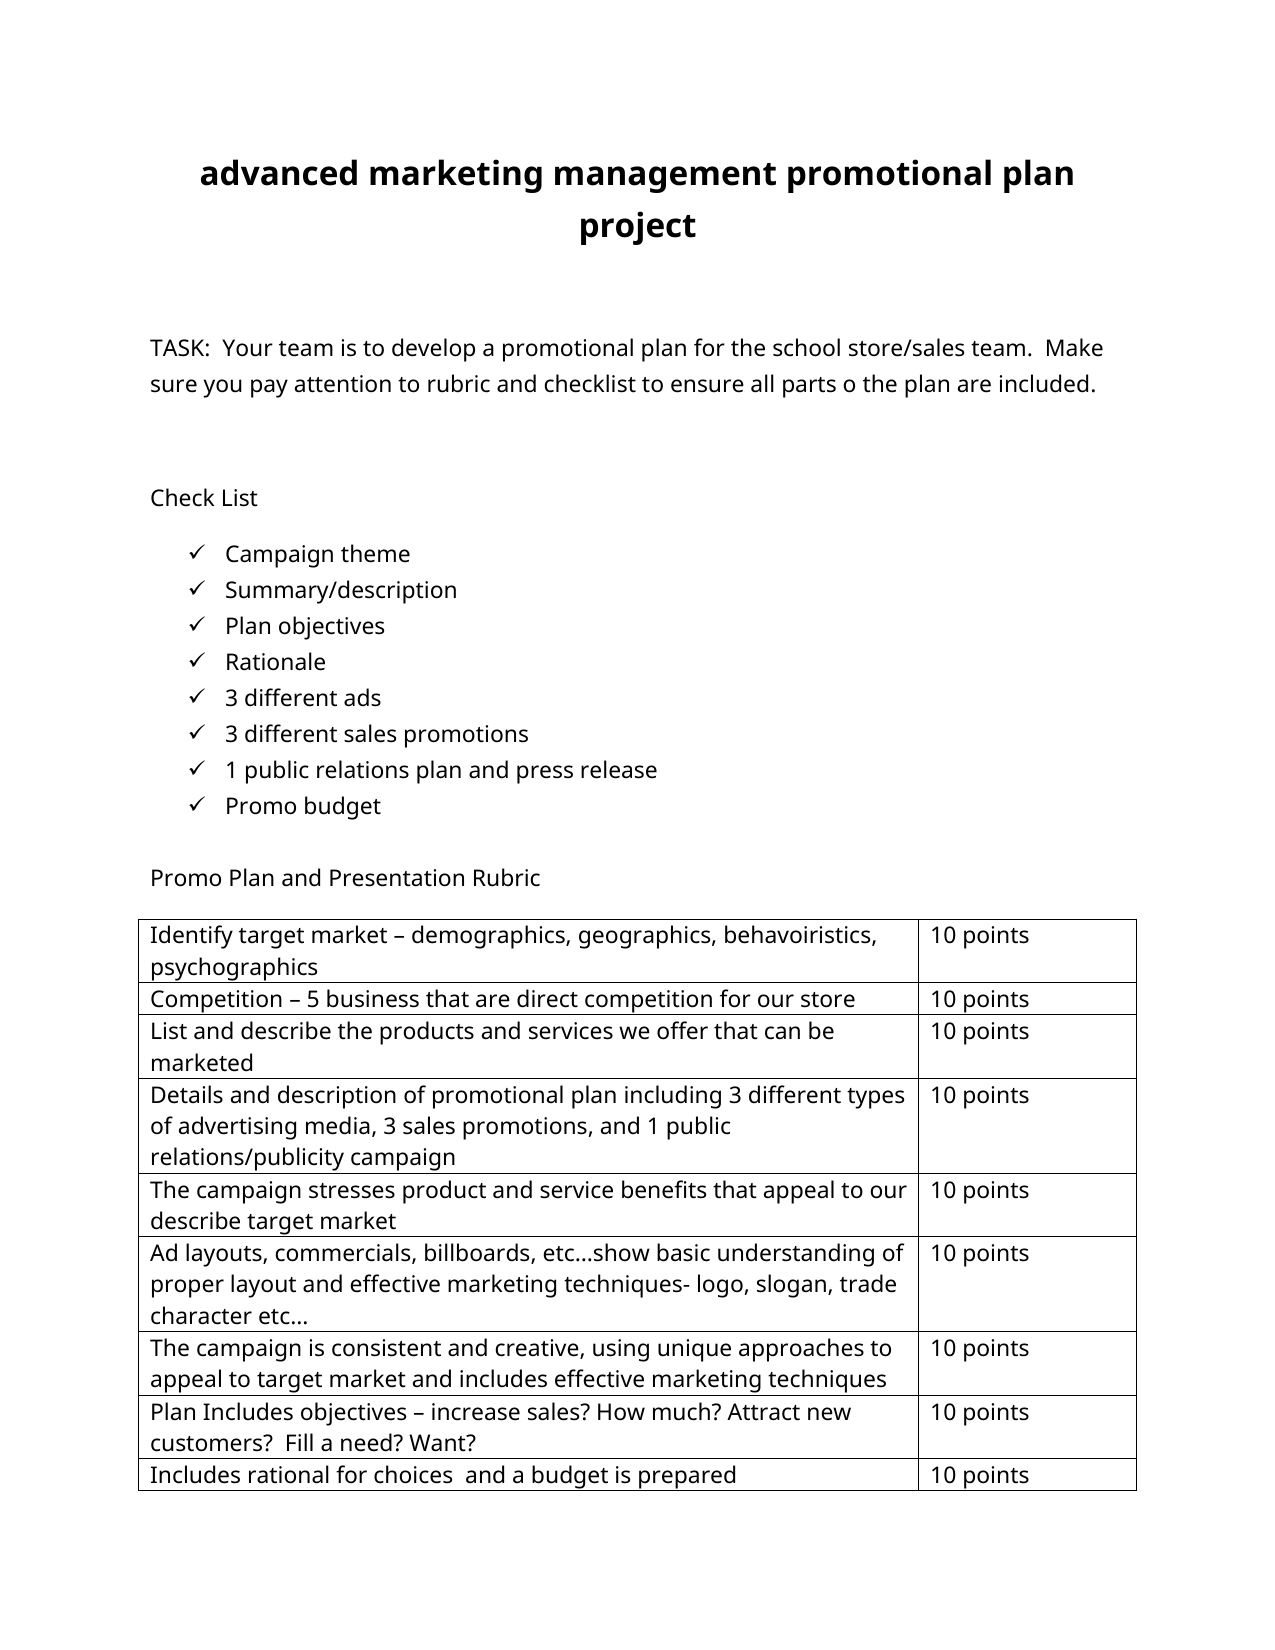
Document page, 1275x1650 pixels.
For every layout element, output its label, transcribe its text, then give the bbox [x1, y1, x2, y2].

list 3 different sales promotions [187, 718, 1125, 749]
list Plan objectives [187, 610, 1125, 641]
table_cell The campaign stresses product and service benefits that appeal to our describe target market [139, 1174, 918, 1236]
table_cell 10 points [919, 1237, 1136, 1331]
list Rationale [187, 646, 1125, 677]
table_cell Includes rational for choices and a budget is prepared [139, 1459, 918, 1490]
list Campaign theme [187, 538, 1125, 569]
table_cell 10 points [919, 1332, 1136, 1394]
table_header 10 points [919, 920, 1136, 982]
list Promo budget [187, 790, 1125, 821]
table_cell Details and description of promotional plan including 3 different types of advertising media, 3 sales promotions, and 1 public relations/publicity campaign [139, 1079, 918, 1173]
table_cell 10 points [919, 1459, 1136, 1490]
table_cell 10 points [919, 1396, 1136, 1458]
table_cell List and describe the products and services we offer that can be marketed [139, 1015, 918, 1078]
table_cell Competition – 5 business that are direct competition for our store [139, 983, 918, 1014]
list 3 different ads [187, 682, 1125, 713]
list Summary/description [187, 574, 1125, 605]
table_cell Plan Includes objectives – increase sales? How much? Attract new customers? Fill a need? Want? [139, 1396, 918, 1458]
table_cell 10 points [919, 983, 1136, 1014]
table_header Identify target market – demographics, geographics, behavoiristics, psychographics [139, 920, 918, 982]
list Promo Plan and Presentation Rubric [150, 862, 1125, 893]
text advanced marketing management promotional plan project [150, 150, 1125, 248]
table_cell 10 points [919, 1015, 1136, 1078]
list 1 public relations plan and press release [187, 754, 1125, 785]
table_cell Ad layouts, commercials, billboards, etc…show basic understanding of proper layout and effective marketing techniques- logo, slogan, trade character etc… [139, 1237, 918, 1331]
table_cell 10 points [919, 1079, 1136, 1173]
table_cell 10 points [919, 1174, 1136, 1236]
text TASK: Your team is to develop a promotional plan for the school store/sales team. Make sure you pay attention to rubric and checklist to ensure all parts o the plan are included. [150, 332, 1125, 399]
table_cell The campaign is consistent and creative, using unique approaches to appeal to target market and includes effective marketing techniques [139, 1332, 918, 1394]
text Check List [150, 481, 1125, 513]
